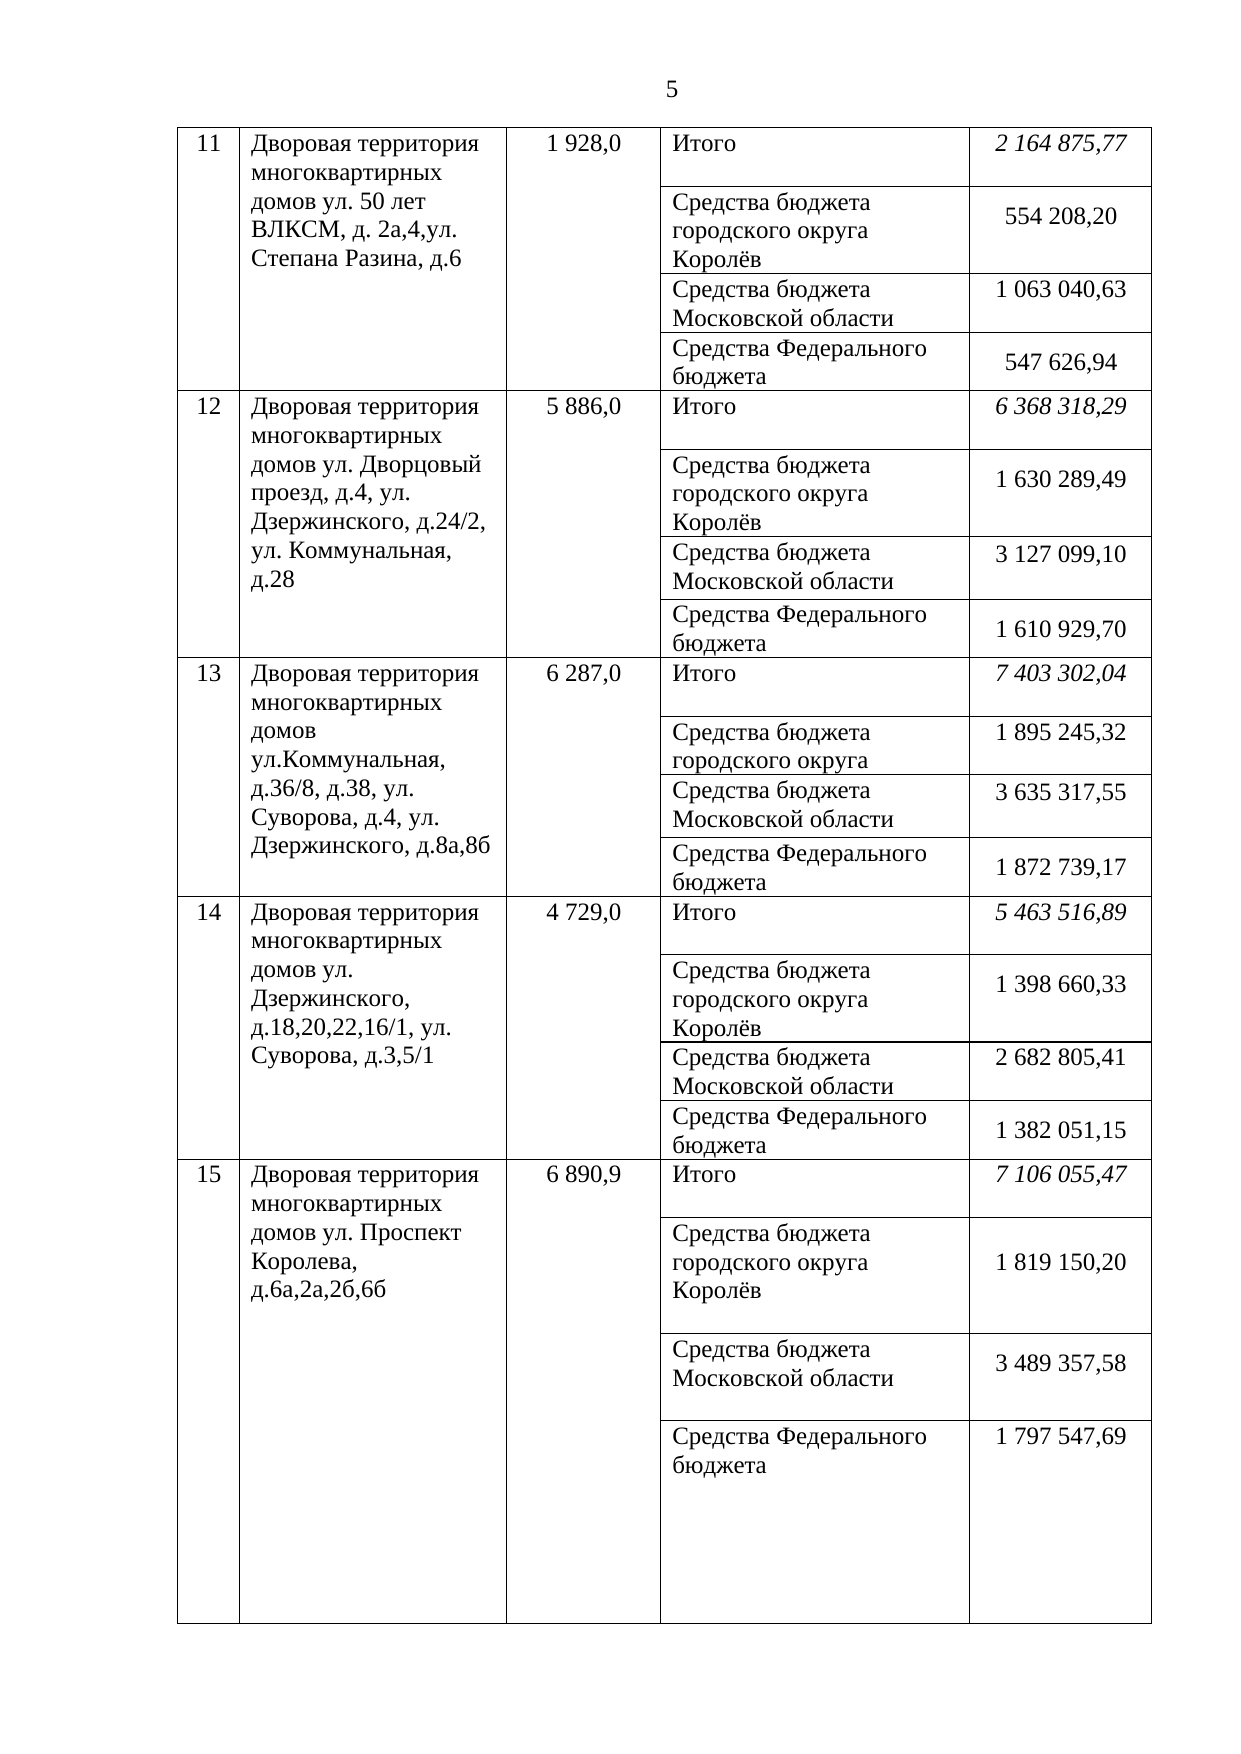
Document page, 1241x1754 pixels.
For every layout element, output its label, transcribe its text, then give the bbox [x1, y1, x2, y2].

table_cell Итого [661, 897, 969, 954]
table_cell 15 [178, 1160, 239, 1623]
table_cell Дворовая территория многоквартирных домов ул. 50 лет ВЛКСМ, д. 2а,4,ул. Степана Разина, д.6 [240, 128, 506, 390]
table_cell Итого [661, 1160, 969, 1217]
table_cell 5 886,0 [507, 391, 660, 657]
table_cell Средства бюджета Московской области [661, 775, 969, 837]
table_cell Средства Федерального бюджета [661, 600, 969, 657]
table_cell 11 [178, 128, 239, 390]
table_cell Средства бюджета Московской области [661, 1334, 969, 1420]
table_cell Дворовая территория многоквартирных домов ул.Коммунальная, д.36/8, д.38, ул. Суворова, д.4, ул. Дзержинского, д.8а,8б [240, 658, 506, 896]
table_cell 6 890,9 [507, 1160, 660, 1623]
table_cell 3 635 317,55 [970, 775, 1151, 837]
table_cell 1 895 245,32 [970, 717, 1151, 774]
table_cell Итого [661, 391, 969, 449]
table_cell 547 626,94 [970, 333, 1151, 390]
table_cell 13 [178, 658, 239, 896]
table_cell Средства Федерального бюджета [661, 333, 969, 390]
table_cell Итого [661, 128, 969, 186]
table_cell Средства бюджета городского округа Королёв [661, 955, 969, 1041]
table_cell 1 928,0 [507, 128, 660, 390]
table_cell 2 164 875,77 [970, 128, 1151, 186]
table_cell 3 127 099,10 [970, 537, 1151, 598]
table_cell 554 208,20 [970, 187, 1151, 273]
table_cell 1 872 739,17 [970, 838, 1151, 896]
table_cell 1 063 040,63 [970, 274, 1151, 332]
table_cell 6 368 318,29 [970, 391, 1151, 449]
table_cell Дворовая территория многоквартирных домов ул. Дворцовый проезд, д.4, ул. Дзержинского, д.24/2, ул. Коммунальная, д.28 [240, 391, 506, 657]
table_cell 1 610 929,70 [970, 600, 1151, 657]
table_cell Средства бюджета городского округа [661, 717, 969, 774]
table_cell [661, 187, 969, 273]
table_cell Средства Федерального бюджета [661, 1421, 969, 1623]
table_cell Средства бюджета городского округа Королёв [661, 450, 969, 536]
table_cell Средства бюджета Московской области [661, 1043, 969, 1100]
table_cell Дворовая территория многоквартирных домов ул. Проспект Королева, д.6а,2а,2б,6б [240, 1160, 506, 1623]
table_cell Дворовая территория многоквартирных домов ул. Дзержинского, д.18,20,22,16/1, ул. Суворова, д.3,5/1 [240, 897, 506, 1158]
table_cell 5 463 516,89 [970, 897, 1151, 954]
table_cell 3 489 357,58 [970, 1334, 1151, 1420]
table_cell Средства Федерального бюджета [661, 1101, 969, 1158]
table_cell 14 [178, 897, 239, 1158]
table_cell Средства бюджета Московской области [661, 274, 969, 332]
table_cell 1 819 150,20 [970, 1218, 1151, 1333]
table_cell Средства Федерального бюджета [661, 838, 969, 896]
table_cell 4 729,0 [507, 897, 660, 1158]
table_cell 7 106 055,47 [970, 1160, 1151, 1217]
table_cell Итого [661, 658, 969, 716]
table_cell 1 382 051,15 [970, 1101, 1151, 1158]
table_cell 2 682 805,41 [970, 1043, 1151, 1100]
table_cell Средства бюджета Московской области [661, 537, 969, 598]
table_cell 12 [178, 391, 239, 657]
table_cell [661, 1218, 969, 1333]
table_cell 1 797 547,69 [970, 1421, 1151, 1623]
table_cell 1 630 289,49 [970, 450, 1151, 536]
table_cell 6 287,0 [507, 658, 660, 896]
table_cell 1 398 660,33 [970, 955, 1151, 1041]
table_cell 7 403 302,04 [970, 658, 1151, 716]
